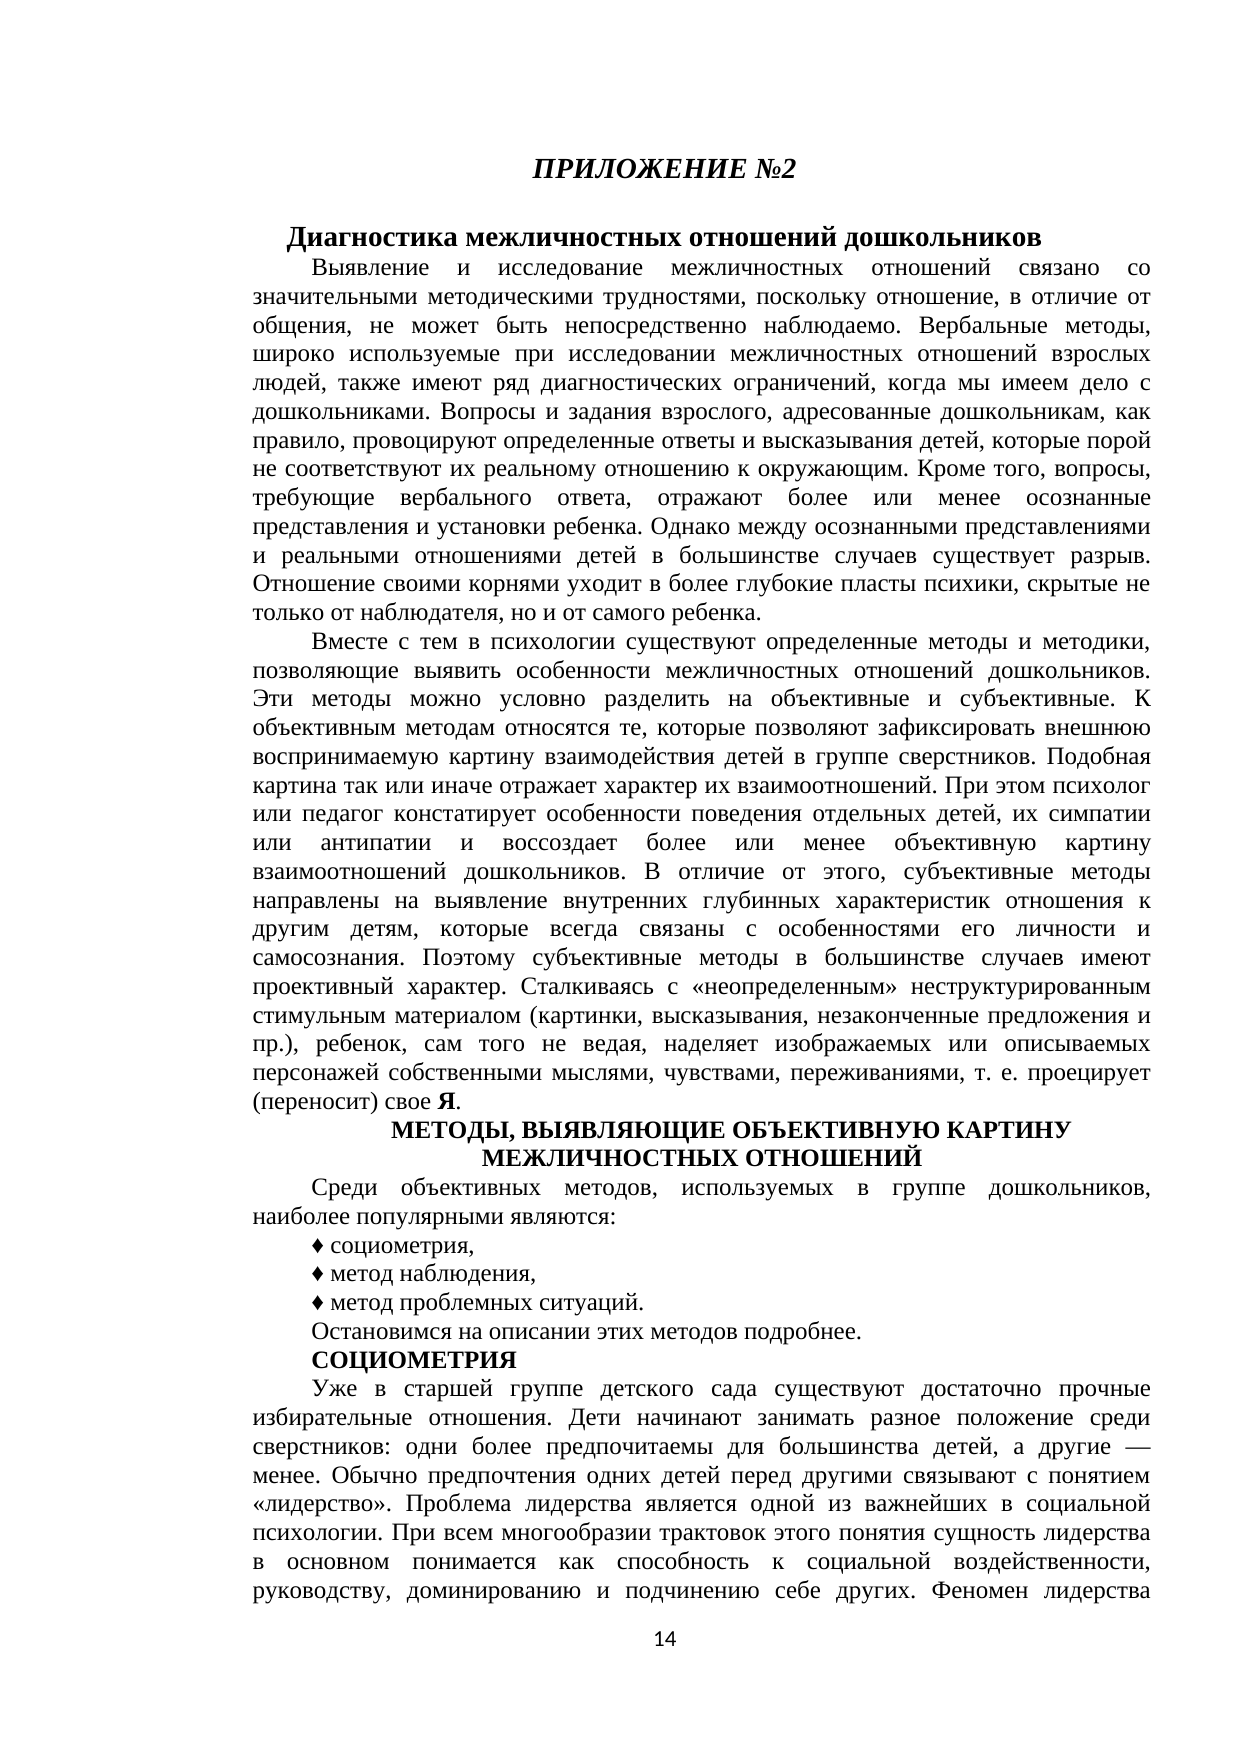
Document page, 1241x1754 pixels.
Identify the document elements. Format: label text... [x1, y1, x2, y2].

text ПРИЛОЖЕНИЕ №2 [177, 152, 1152, 185]
text ♦ метод проблемных ситуаций. [252, 1287, 1152, 1316]
text ♦ метод наблюдения, [252, 1258, 1152, 1287]
text Диагностика межличностных отношений дошкольников [177, 219, 1152, 252]
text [252, 1373, 1152, 1603]
text Вместе с тем в психологии существуют определенные методы и методики, позволяющие выявить особенности межличностных отношений дошкольников. Эти методы можно условно разделить на объективные и субъективные. К объективным методам относятся те, которые позволяют зафиксировать внешнюю воспринимаемую картину взаимодействия детей в группе сверстников. Подобная картина так или иначе отражает характер их взаимоотношений. При этом психолог или педагог констатирует особенности поведения отдельных детей, их симпатии или антипатии и воссоздает более или менее объективную картину взаимоотношений дошкольников. В отличие от этого, субъективные методы направлены на выявление внутренних глубинных характеристик отношения к другим детям, которые всегда связаны с особенностями его личности и самосознания. Поэтому субъективные методы в большинстве случаев имеют проективный характер. Сталкиваясь с «неопределенным» неструктурированным стимульным материалом (картинки, высказывания, незаконченные предложения и пр.), ребенок, сам того не ведая, наделяет изображаемых или описываемых персонажей собственными мыслями, чувствами, переживаниями, т. е. проецирует (переносит) свое Я. [252, 626, 1152, 1115]
text Среди объективных методов, используемых в группе дошкольников, наиболее популярными являются: [252, 1172, 1152, 1230]
text ♦ социометрия, [252, 1230, 1152, 1258]
text Выявление и исследование межличностных отношений связано со значительными методическими трудностями, поскольку отношение, в отличие от общения, не может быть непосредственно наблюдаемо. Вербальные методы, широко используемые при исследовании межличностных отношений взрослых людей, также имеют ряд диагностических ограничений, когда мы имеем дело с дошкольниками. Вопросы и задания взрослого, адресованные дошкольникам, как правило, провоцируют определенные ответы и высказывания детей, которые порой не соответствуют их реальному отношению к окружающим. Кроме того, вопросы, требующие вербального ответа, отражают более или менее осознанные представления и установки ребенка. Однако между осознанными представлениями и реальными отношениями детей в большинстве случаев существует разрыв. Отношение своими корнями уходит в более глубокие пласты психики, скрытые не только от наблюдателя, но и от самого ребенка. [252, 252, 1152, 626]
text СОЦИОМЕТРИЯ [252, 1345, 1152, 1373]
text МЕТОДЫ, ВЫЯВЛЯЮЩИЕ ОБЪЕКТИВНУЮ КАРТИНУ МЕЖЛИЧНОСТНЫХ ОТНОШЕНИЙ [252, 1115, 1152, 1172]
text Остановимся на описании этих методов подробнее. [252, 1316, 1152, 1345]
